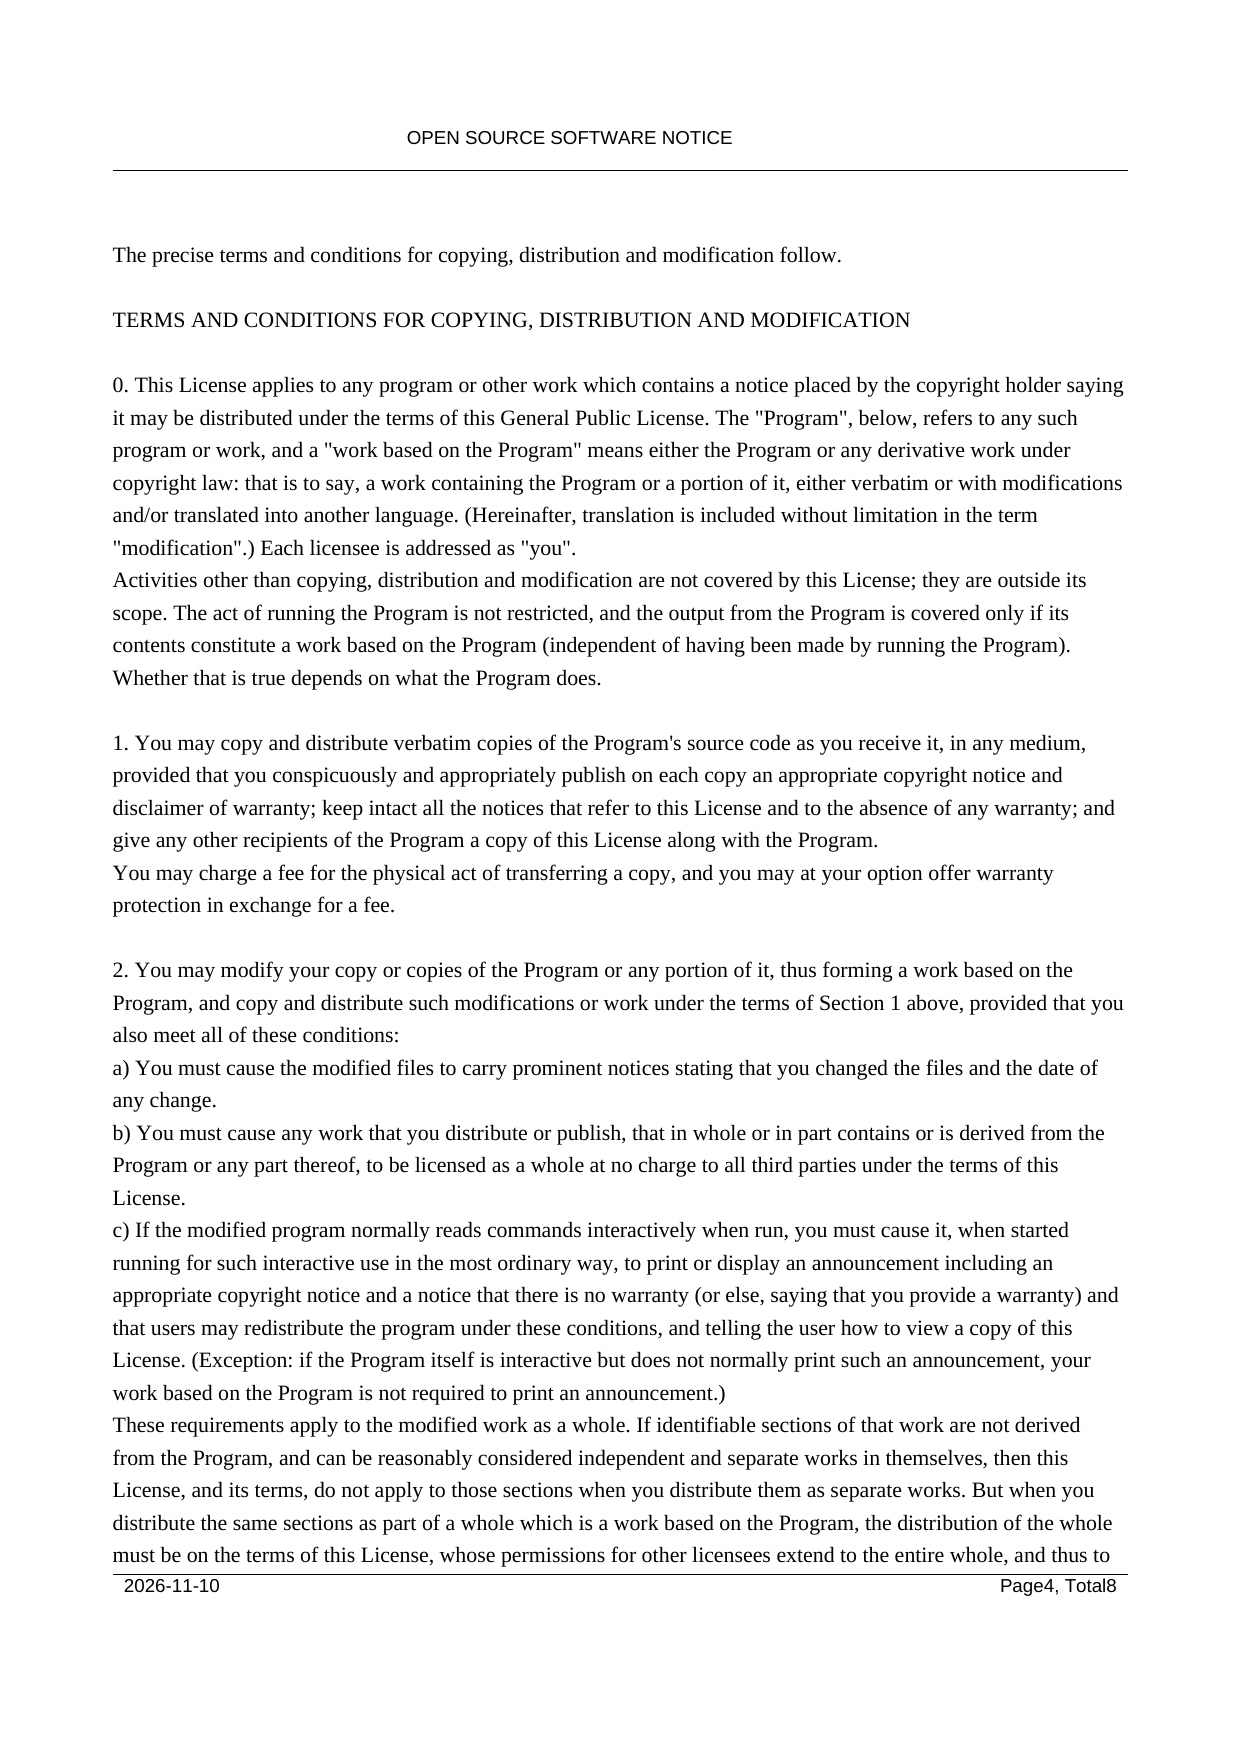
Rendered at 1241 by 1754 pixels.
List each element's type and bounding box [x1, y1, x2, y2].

text [112, 206, 1128, 1571]
